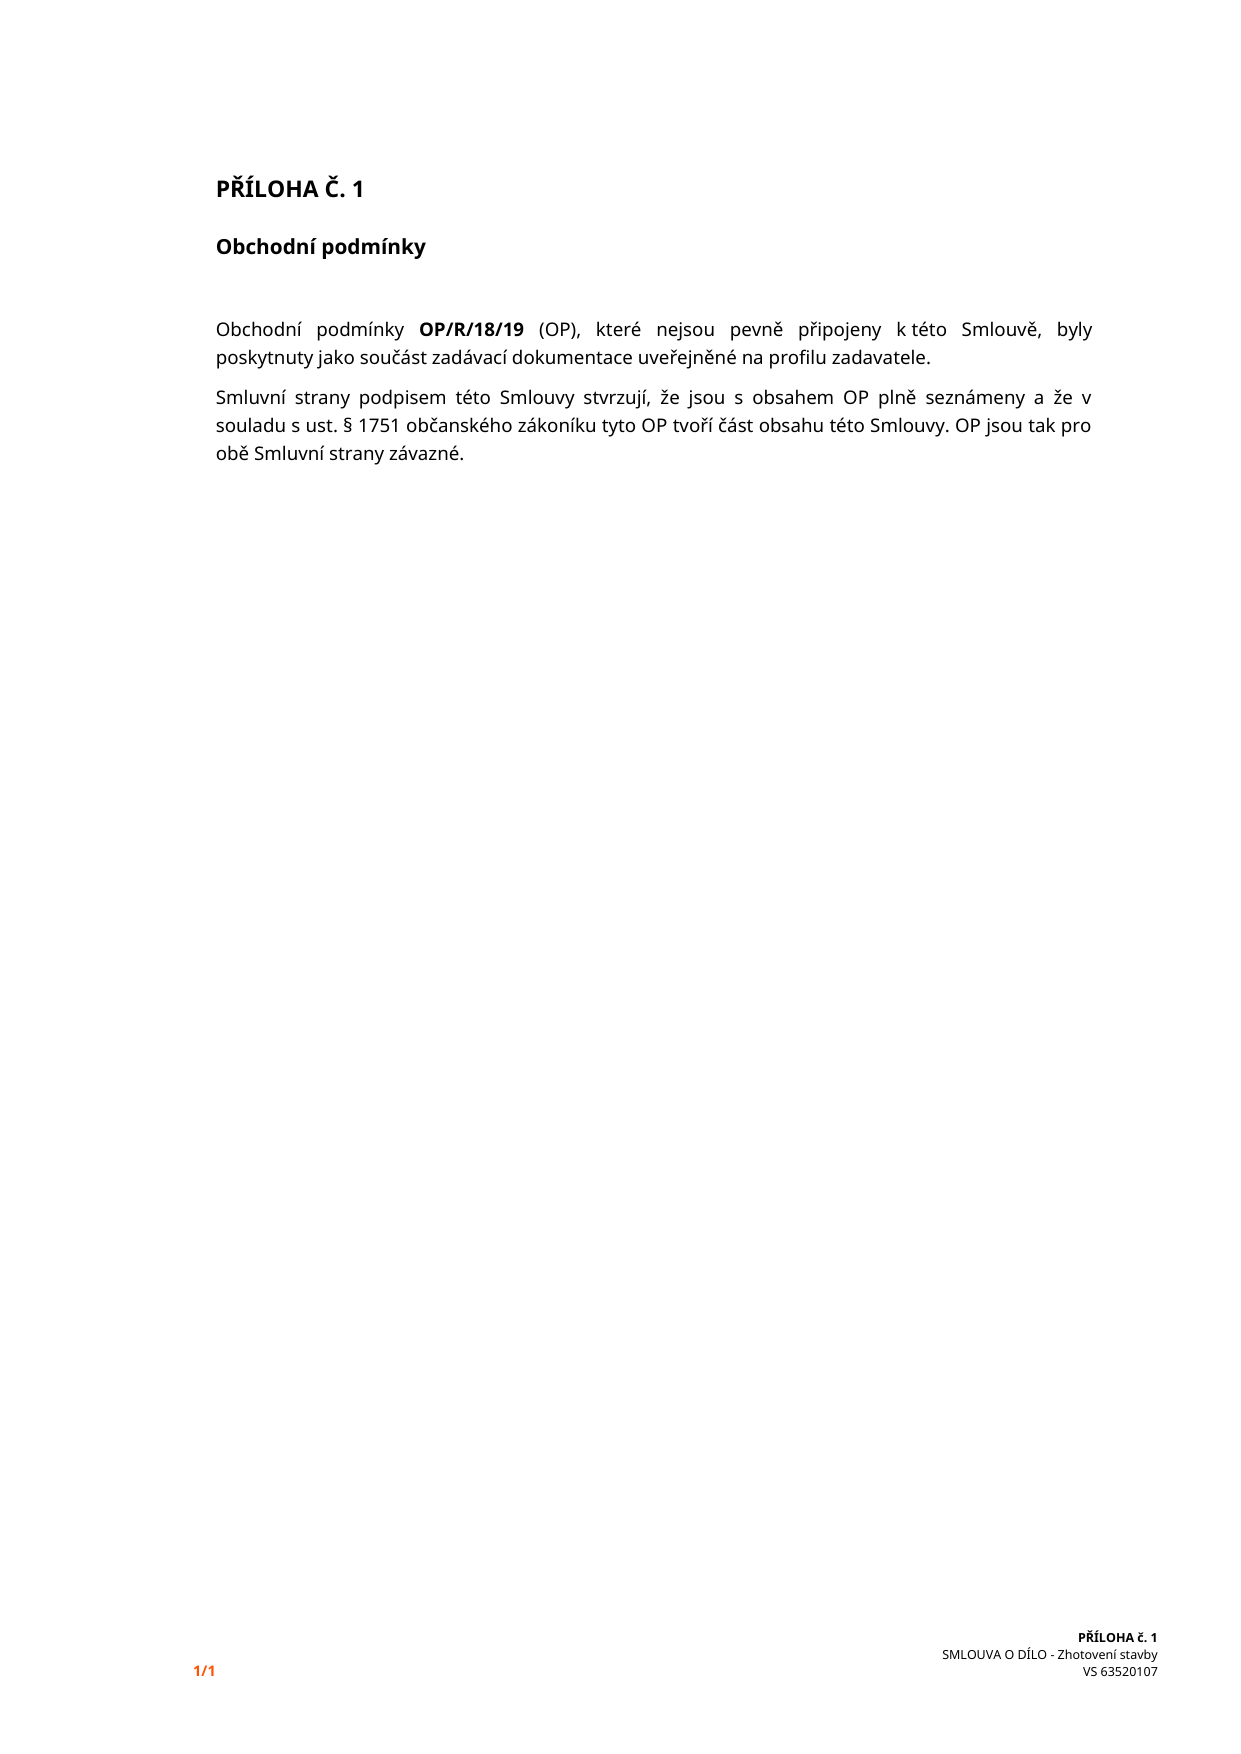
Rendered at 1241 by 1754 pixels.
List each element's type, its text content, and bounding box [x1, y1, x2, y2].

text Obchodní podmínky [216, 232, 1093, 260]
text Smluvní strany podpisem této Smlouvy stvrzují, že jsou s obsahem OP plně seznámeny a že v souladu s ust. § 1751 občanského zákoníku tyto OP tvoří část obsahu této Smlouvy. OP jsou tak pro obě Smluvní strany závazné. [216, 385, 1093, 466]
text Příloha č. 1 [216, 172, 1093, 204]
text Obchodní podmínky OP/R/18/19 (OP), které nejsou pevně připojeny k této Smlouvě, byly poskytnuty jako součást zadávací dokumentace uveřejněné na profilu zadavatele. [216, 316, 1093, 370]
